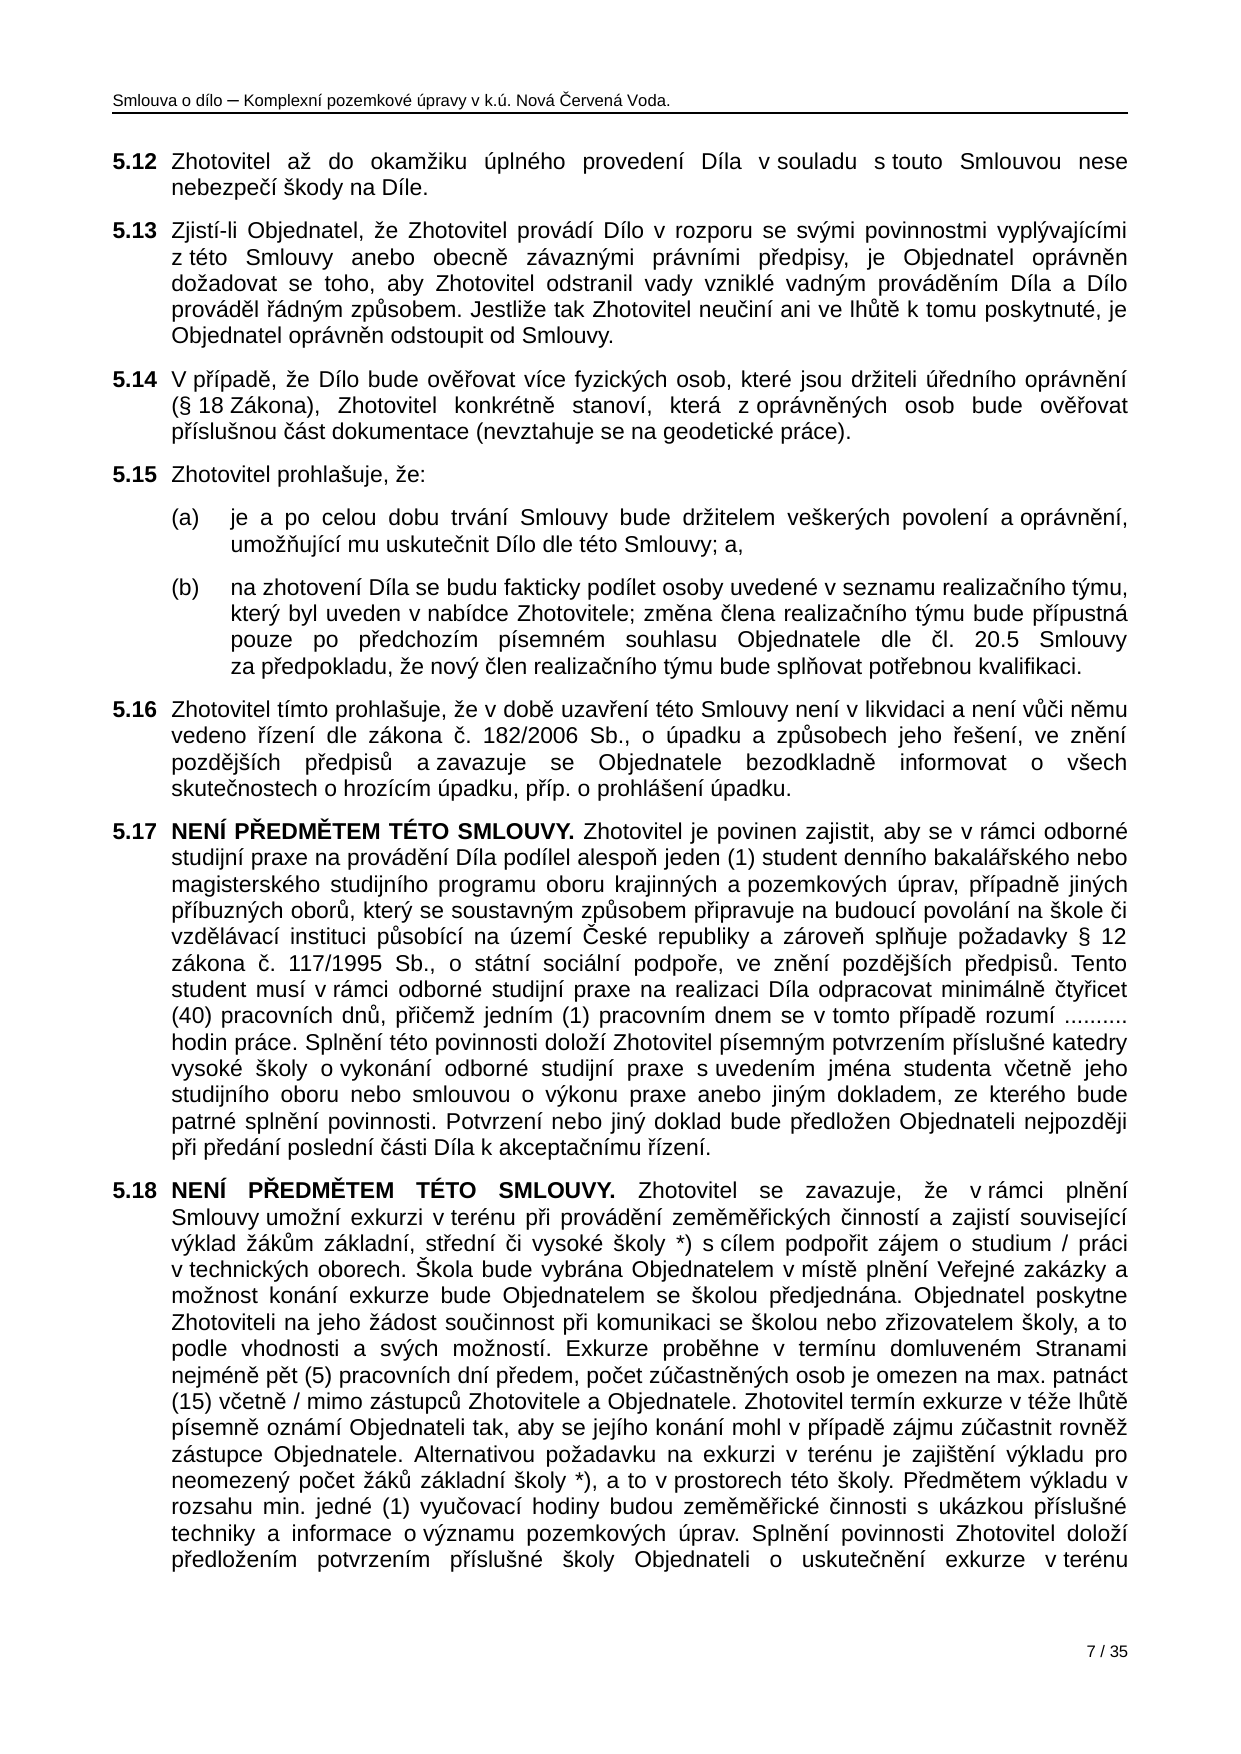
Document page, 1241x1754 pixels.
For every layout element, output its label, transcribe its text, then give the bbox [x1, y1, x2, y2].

list (a) je a po celou dobu trvání Smlouvy bude držitelem veškerých povolení a oprávnění, umožňující mu uskutečnit Dílo dle této Smlouvy; a, [171, 504, 1128, 557]
text NENÍ PŘEDMĚTEM TÉTO SMLOUVY. Zhotovitel je povinen zajistit, aby se v rámci odborné studijní praxe na provádění Díla podílel alespoň jeden (1) student denního bakalářského nebo magisterského studijního programu oboru krajinných a pozemkových úprav, případně jiných příbuzných oborů, který se soustavným způsobem připravuje na budoucí povolání na škole či vzdělávací instituci působící na území České republiky a zároveň splňuje požadavky § 12 zákona č. 117/1995 Sb., o státní sociální podpoře, ve znění pozdějších předpisů. Tento student musí v rámci odborné studijní praxe na realizaci Díla odpracovat minimálně čtyřicet (40) pracovních dnů, přičemž jedním (1) pracovním dnem se v tomto případě rozumí .......... hodin práce. Splnění této povinnosti doloží Zhotovitel písemným potvrzením příslušné katedry vysoké školy o vykonání odborné studijní praxe s uvedením jména studenta včetně jeho studijního oboru nebo smlouvou o výkonu praxe anebo jiným dokladem, ze kterého bude patrné splnění povinnosti. Potvrzení nebo jiný doklad bude předložen Objednateli nejpozději při předání poslední části Díla k akceptačnímu řízení. [112, 818, 1128, 1160]
text Zhotovitel tímto prohlašuje, že v době uzavření této Smlouvy není v likvidaci a není vůči němu vedeno řízení dle zákona č. 182/2006 Sb., o úpadku a způsobech jeho řešení, ve znění pozdějších předpisů a zavazuje se Objednatele bezodkladně informovat o všech skutečnostech o hrozícím úpadku, příp. o prohlášení úpadku. [112, 696, 1128, 801]
text V případě, že Dílo bude ověřovat více fyzických osob, které jsou držiteli úředního oprávnění (§ 18 Zákona), Zhotovitel konkrétně stanoví, která z oprávněných osob bude ověřovat příslušnou část dokumentace (nevztahuje se na geodetické práce). [112, 366, 1128, 444]
text Zhotovitel prohlašuje, že: [112, 461, 1128, 488]
list (b) na zhotovení Díla se budu fakticky podílet osoby uvedené v seznamu realizačního týmu, který byl uveden v nabídce Zhotovitele; změna člena realizačního týmu bude přípustná pouze po předchozím písemném souhlasu Objednatele dle čl. 20.5 Smlouvy za předpokladu, že nový člen realizačního týmu bude splňovat potřebnou kvalifikaci. [171, 574, 1128, 679]
text Zjistí-li Objednatel, že Zhotovitel provádí Dílo v rozporu se svými povinnostmi vyplývajícími z této Smlouvy anebo obecně závaznými právními předpisy, je Objednatel oprávněn dožadovat se toho, aby Zhotovitel odstranil vady vzniklé vadným prováděním Díla a Dílo prováděl řádným způsobem. Jestliže tak Zhotovitel neučiní ani ve lhůtě k tomu poskytnuté, je Objednatel oprávněn odstoupit od Smlouvy. [112, 217, 1128, 349]
text Zhotovitel až do okamžiku úplného provedení Díla v souladu s touto Smlouvou nese nebezpečí škody na Díle. [112, 148, 1128, 200]
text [112, 1177, 1128, 1572]
